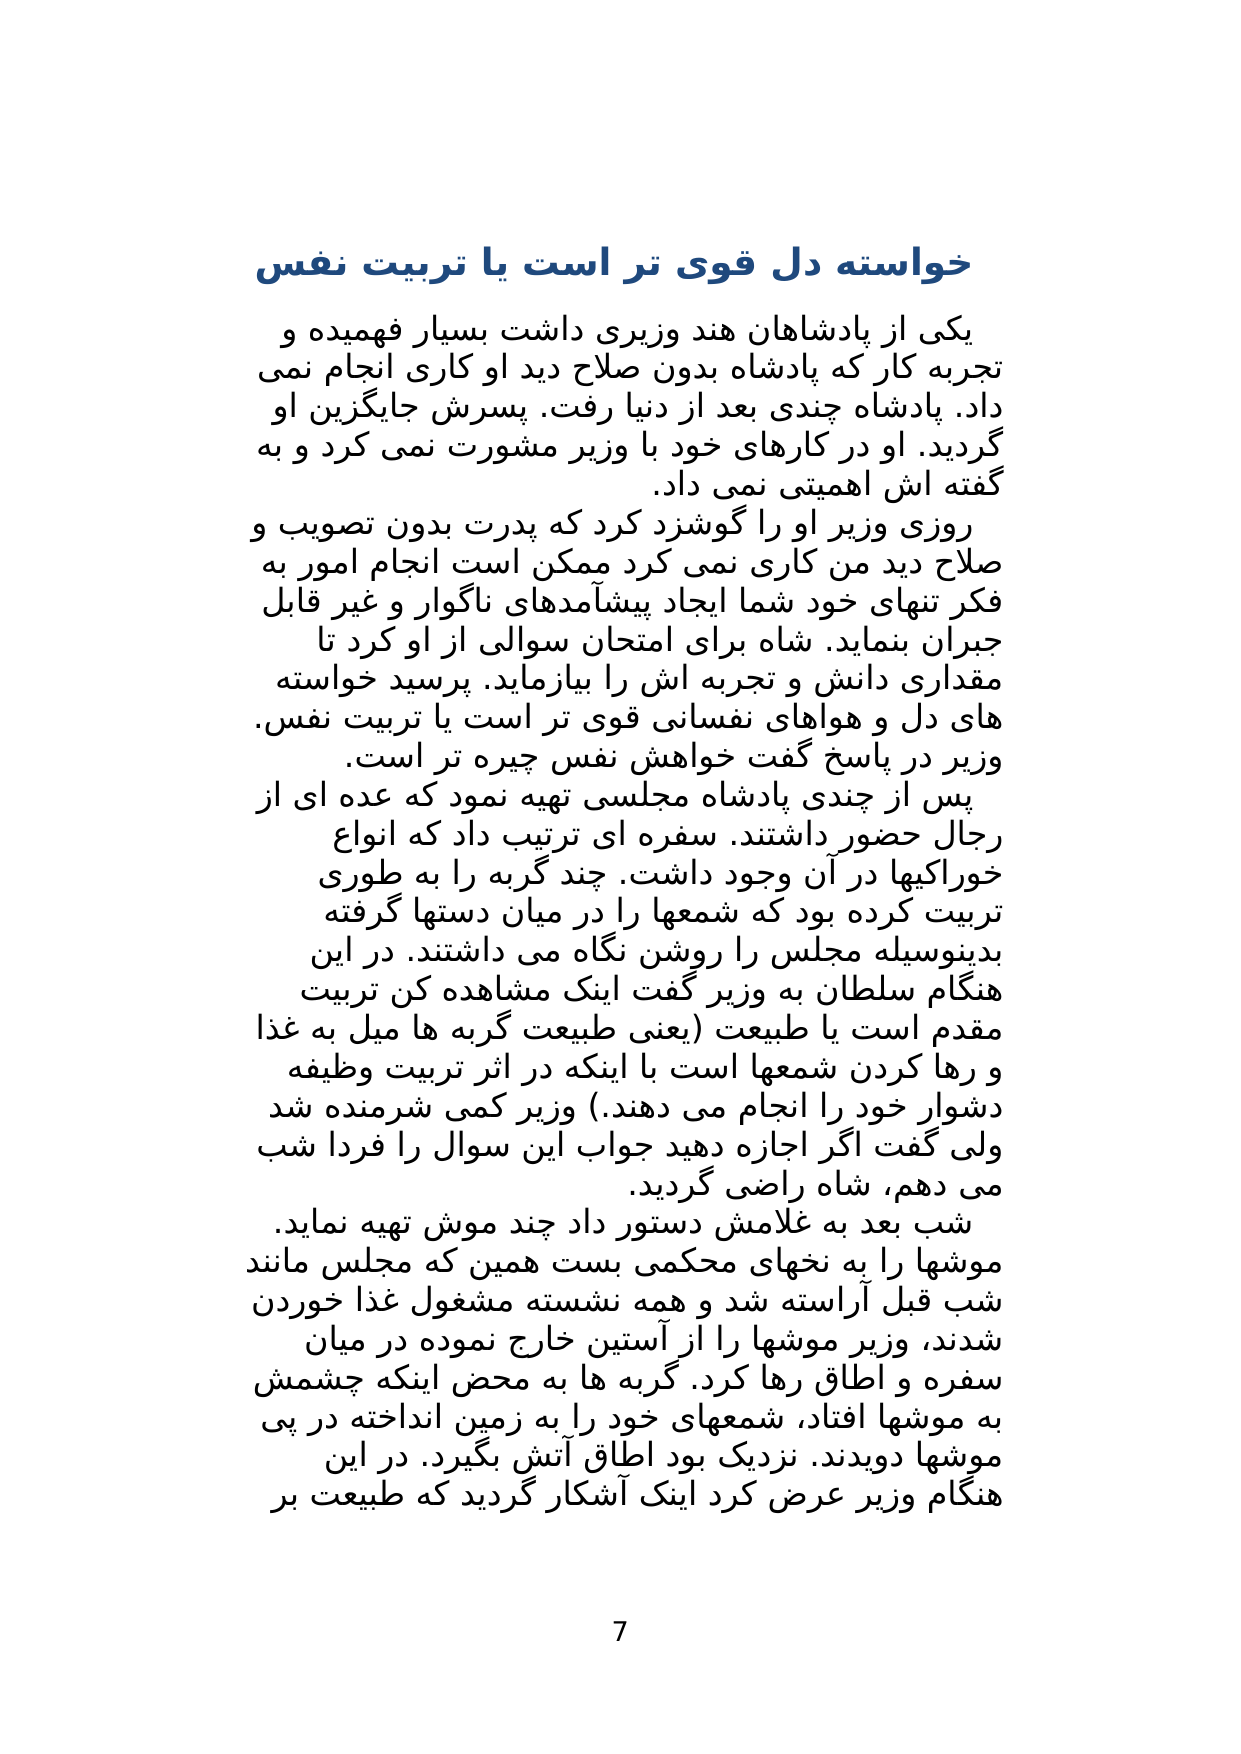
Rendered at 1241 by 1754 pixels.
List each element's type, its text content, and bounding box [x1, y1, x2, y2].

text پس از چندی پادشاه مجلسی تهیه نمود که عده ای از رجال حضور داشتند. سفره ای ترتیب داد که انواع خوراکیها در آن وجود داشت. چند گربه را به طوری تربیت کرده بود که شمعها را در میان دستها گرفته بدینوسیله مجلس را روشن نگاه می داشتند. در این هنگام سلطان به وزیر گفت اینک مشاهده کن تربیت مقدم است یا طبیعت (یعنی طبیعت گربه ها میل به غذا و رها کردن شمعها است با اینکه در اثر تربیت وظیفه دشوار خود را انجام می دهند.) وزیر کمی شرمنده شد ولی گفت اگر اجازه دهید جواب این سوال را فردا شب می دهم، شاه راضی گردید. [236, 775, 1004, 1203]
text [236, 1203, 1004, 1514]
subtitle خواسته دل قوی تر است یا تربیت نفس [236, 241, 1004, 284]
text روزی وزیر او را گوشزد کرد که پدرت بدون تصویب و صلاح دید من کاری نمی کرد ممکن است انجام امور به فکر تنهای خود شما ایجاد پیشآمدهای ناگوار و غیر قابل جبران بنماید. شاه برای امتحان سوالی از او کرد تا مقداری دانش و تجربه اش را بیازماید. پرسید خواسته های دل و هواهای نفسانی قوی تر است یا تربیت نفس. وزیر در پاسخ گفت خواهش نفس چیره تر است. [236, 503, 1004, 775]
text یکی از پادشاهان هند وزیری داشت بسیار فهمیده و تجربه کار که پادشاه بدون صلاح دید او کاری انجام نمی داد. پادشاه چندی بعد از دنیا رفت. پسرش جایگزین او گردید. او در کارهای خود با وزیر مشورت نمی کرد و به گفته اش اهمیتی نمی داد. [236, 309, 1004, 503]
